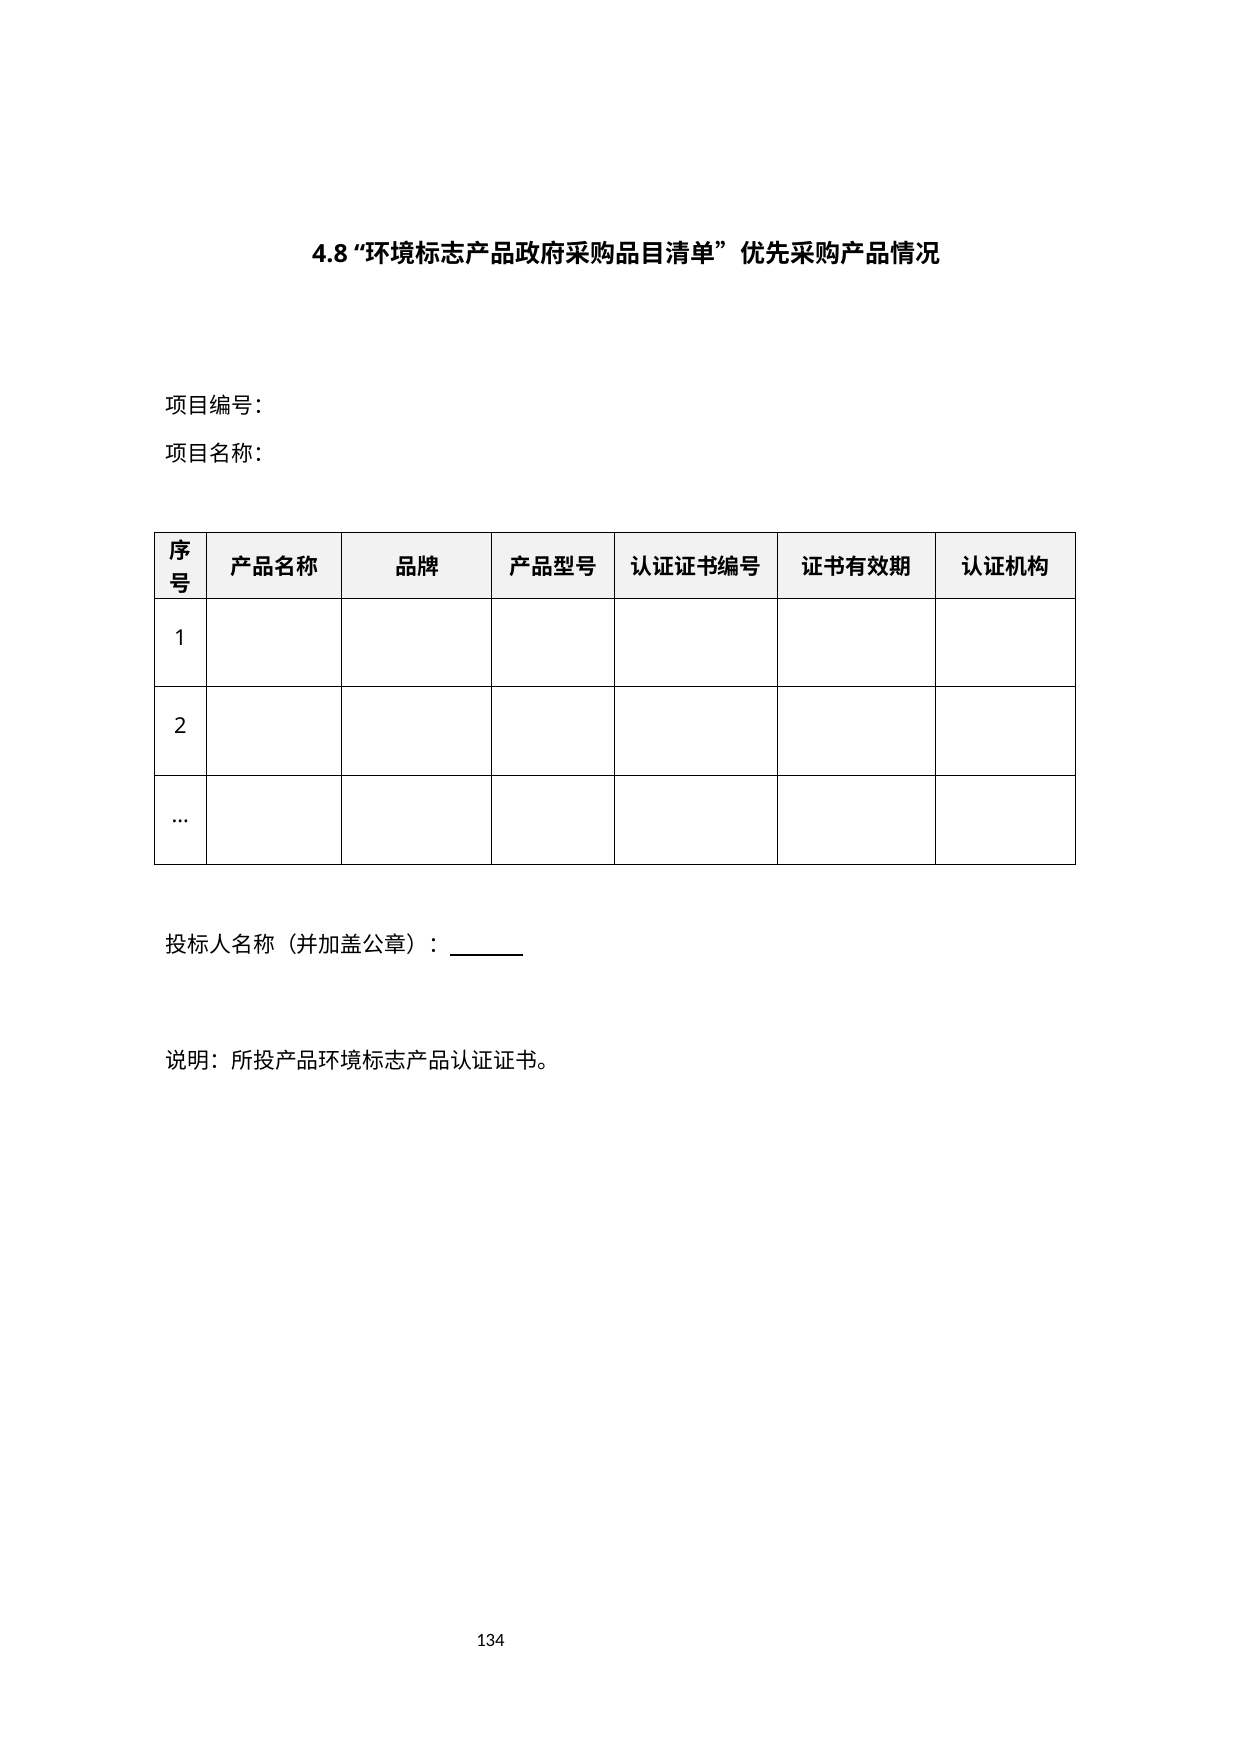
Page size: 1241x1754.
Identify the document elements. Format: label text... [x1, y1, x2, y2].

text 项目名称： [165, 436, 1087, 468]
table_cell [492, 599, 614, 686]
text 投标人名称（并加盖公章）： [165, 927, 1087, 959]
table_cell [492, 776, 614, 863]
table_cell [342, 599, 491, 686]
text 项目编号： [165, 387, 1087, 420]
table_header 产品名称 [207, 533, 341, 598]
table_cell [936, 599, 1075, 686]
table_cell 2 [155, 687, 206, 775]
table_cell [207, 776, 341, 863]
table_cell [207, 687, 341, 775]
table_cell [492, 687, 614, 775]
table_header 证书有效期 [778, 533, 935, 598]
table_cell [936, 687, 1075, 775]
table_cell [615, 687, 777, 775]
table_cell … [155, 776, 206, 863]
table_cell [778, 599, 935, 686]
text 说明：所投产品环境标志产品认证证书。 [165, 1043, 1087, 1076]
table_cell [615, 776, 777, 863]
table_cell [342, 776, 491, 863]
table_cell [615, 599, 777, 686]
text 4.8 “环境标志产品政府采购品目清单”优先采购产品情况 [165, 219, 1087, 284]
table_cell [342, 687, 491, 775]
table_header 品牌 [342, 533, 491, 598]
table_cell [778, 687, 935, 775]
table_header 序号 [155, 533, 206, 598]
table_header 产品型号 [492, 533, 614, 598]
table_header 认证证书编号 [615, 533, 777, 598]
table_cell [207, 599, 341, 686]
table_cell [778, 776, 935, 863]
table_cell [936, 776, 1075, 863]
table_header 认证机构 [936, 533, 1075, 598]
table_cell 1 [155, 599, 206, 686]
